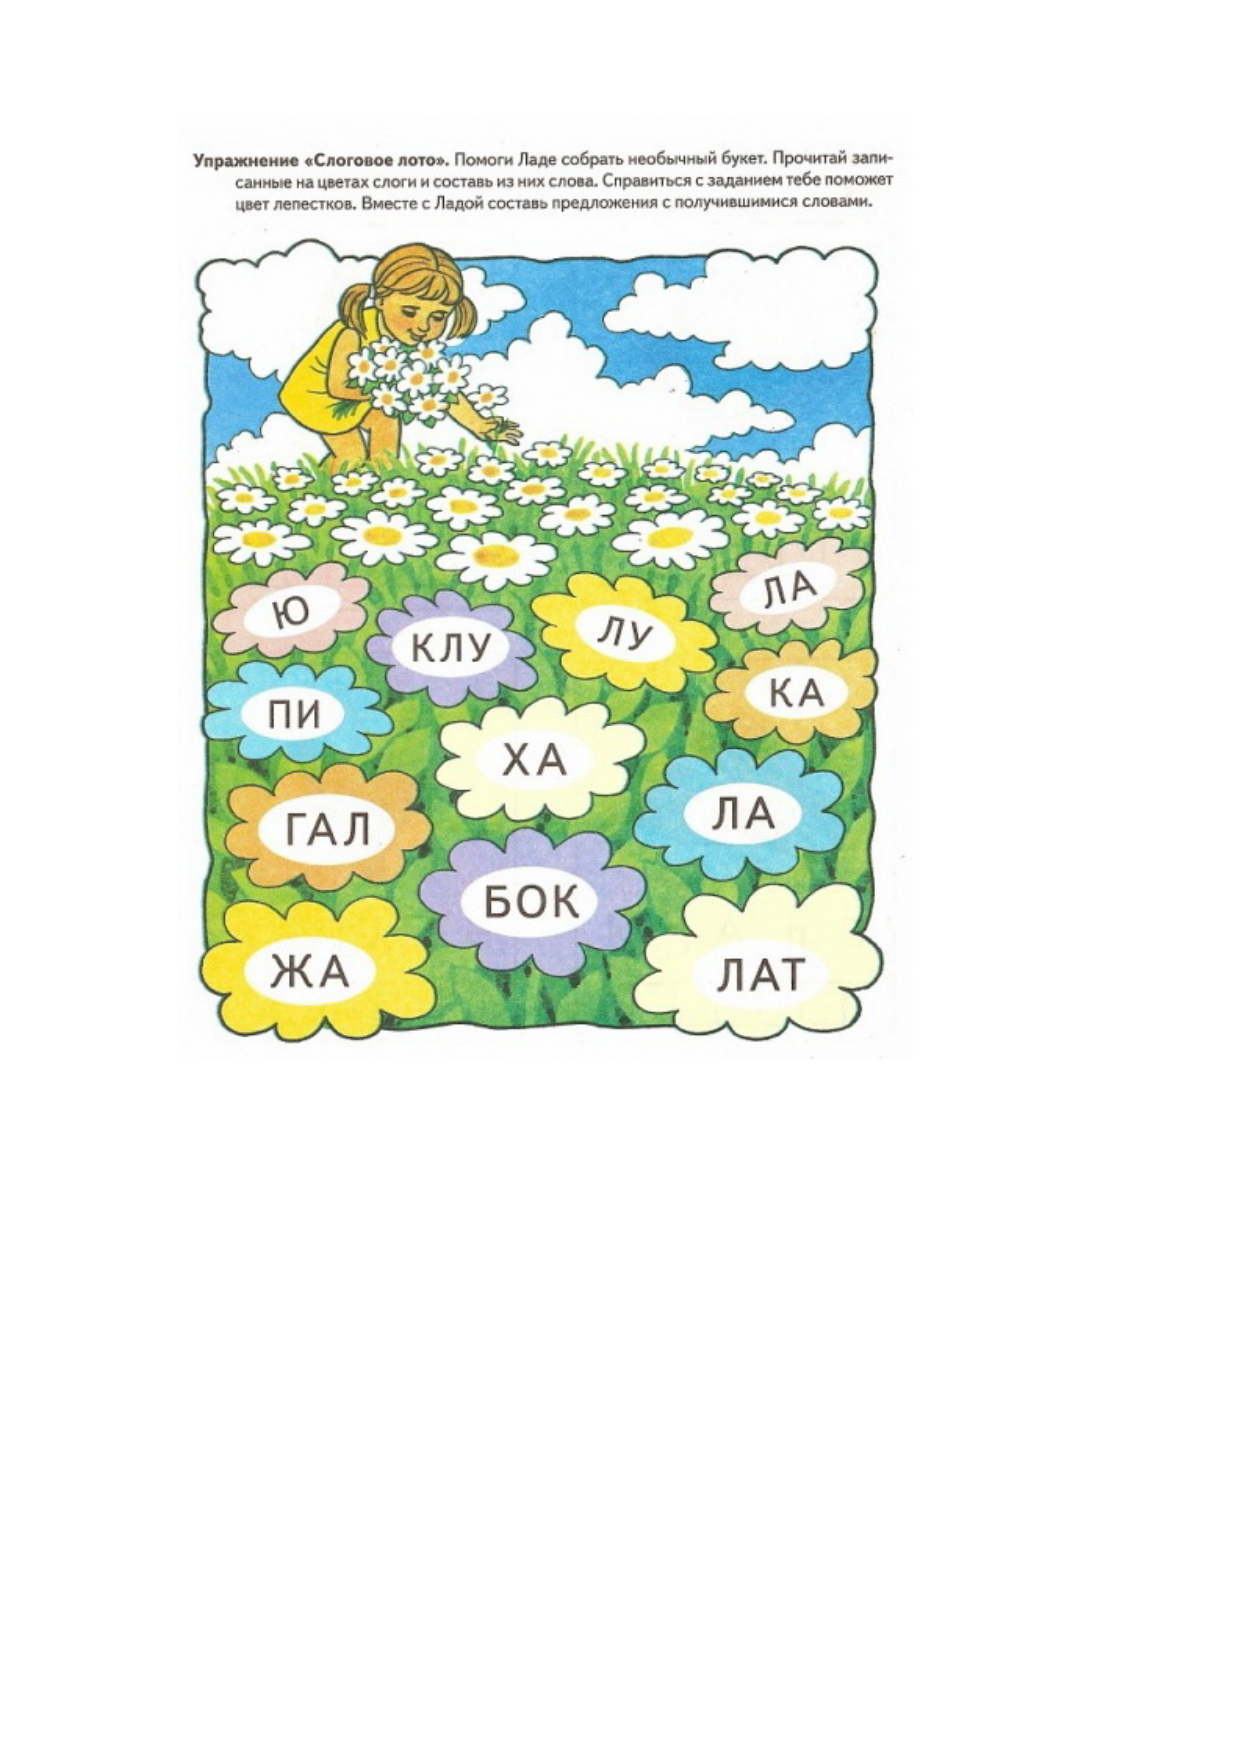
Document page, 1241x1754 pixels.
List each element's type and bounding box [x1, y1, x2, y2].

picture [177, 118, 914, 1059]
